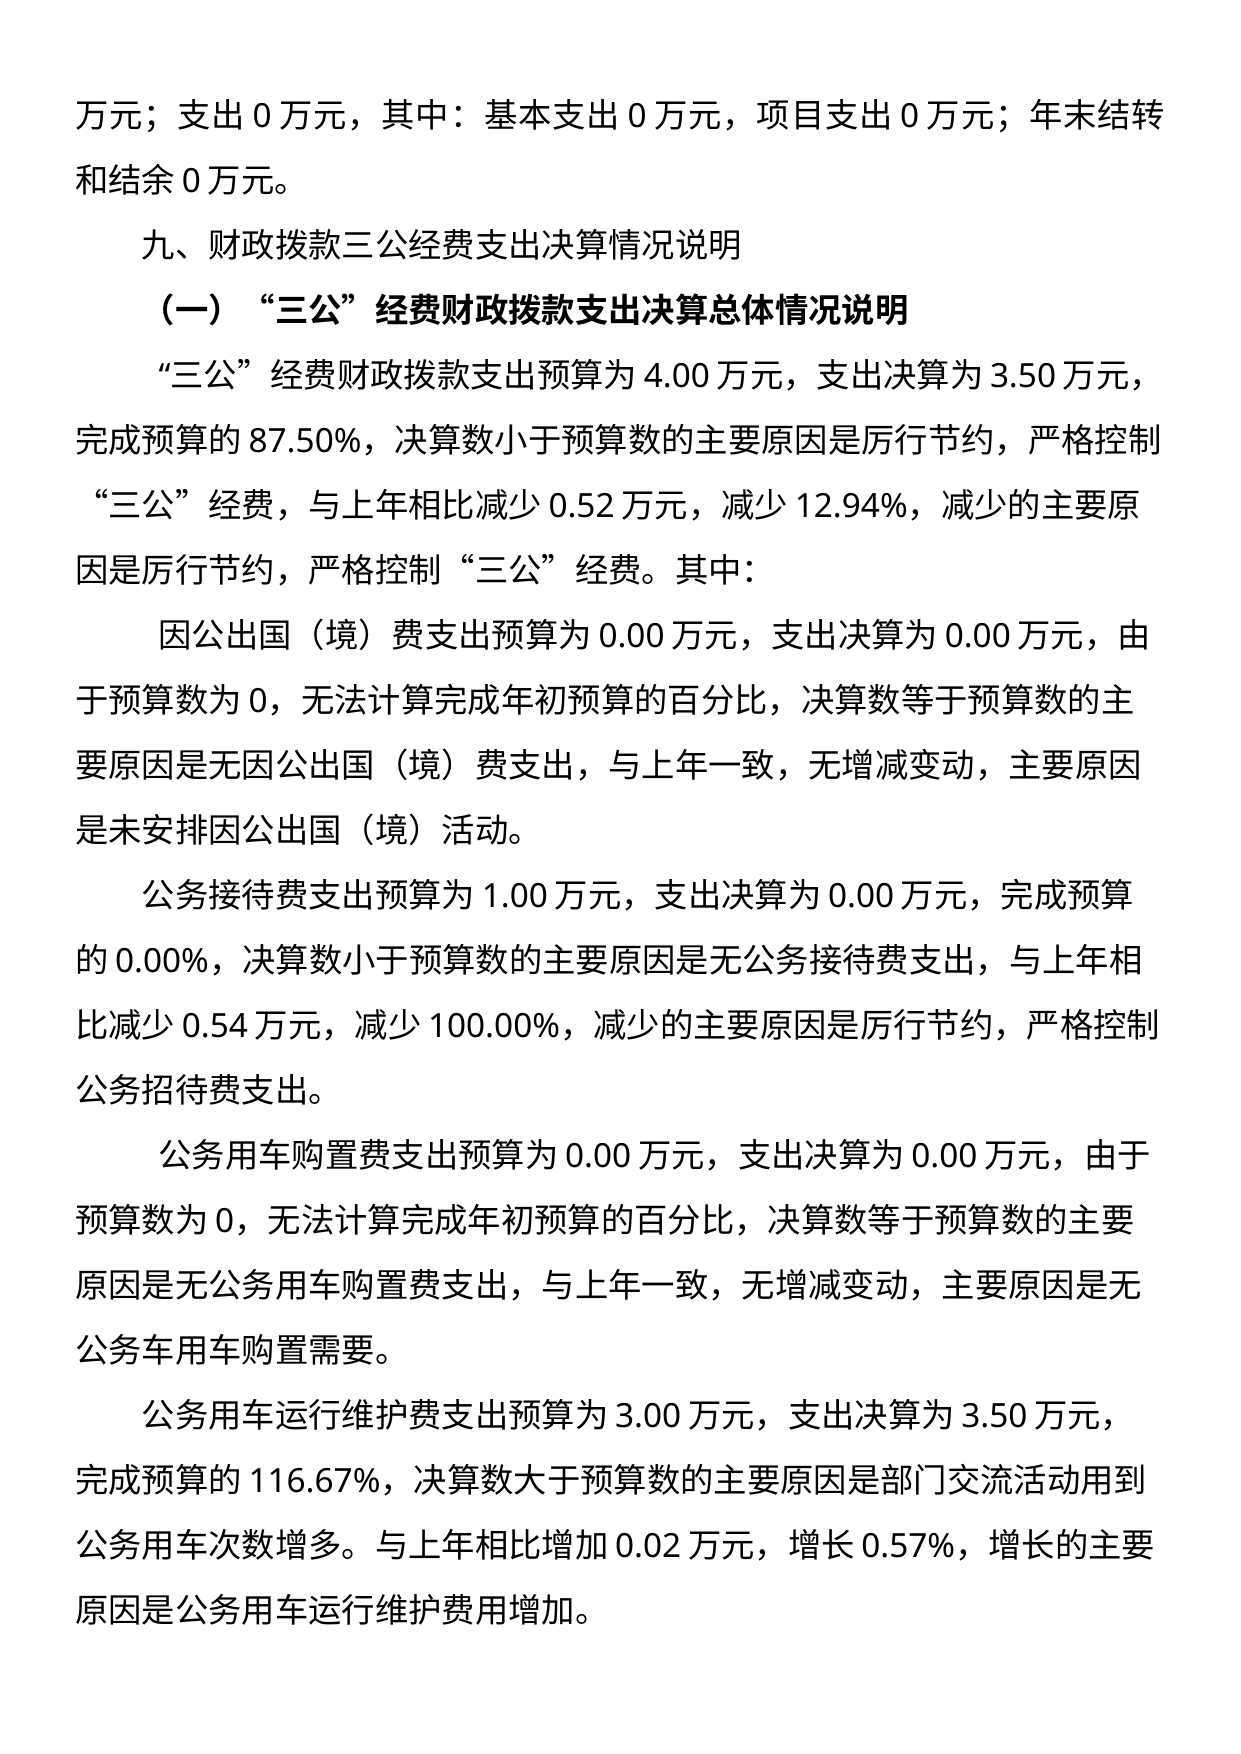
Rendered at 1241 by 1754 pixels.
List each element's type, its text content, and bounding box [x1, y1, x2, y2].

text 九、财政拨款三公经费支出决算情况说明 [75, 211, 1165, 276]
text 公务接待费支出预算为1.00万元，支出决算为0.00万元，完成预算的0.00%，决算数小于预算数的主要原因是无公务接待费支出，与上年相比减少0.54万元，减少100.00%，减少的主要原因是厉行节约，严格控制公务招待费支出。 [75, 861, 1165, 1121]
text “三公”经费财政拨款支出预算为4.00万元，支出决算为3.50万元，完成预算的87.50%，决算数小于预算数的主要原因是厉行节约，严格控制“三公”经费，与上年相比减少0.52万元，减少12.94%，减少的主要原因是厉行节约，严格控制“三公”经费。其中： [75, 341, 1165, 601]
text （一）“三公”经费财政拨款支出决算总体情况说明 [75, 276, 1165, 341]
text 公务用车运行维护费支出预算为3.00万元，支出决算为3.50万元，完成预算的116.67%，决算数大于预算数的主要原因是部门交流活动用到公务用车次数增多。与上年相比增加0.02万元，增长0.57%，增长的主要原因是公务用车运行维护费用增加。 [75, 1381, 1165, 1641]
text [75, 81, 1165, 211]
text 公务用车购置费支出预算为0.00万元，支出决算为0.00万元，由于预算数为0，无法计算完成年初预算的百分比，决算数等于预算数的主要原因是无公务用车购置费支出，与上年一致，无增减变动，主要原因是无公务车用车购置需要。 [75, 1121, 1165, 1381]
text 因公出国（境）费支出预算为0.00万元，支出决算为0.00万元，由于预算数为0，无法计算完成年初预算的百分比，决算数等于预算数的主要原因是无因公出国（境）费支出，与上年一致，无增减变动，主要原因是未安排因公出国（境）活动。 [75, 601, 1165, 861]
